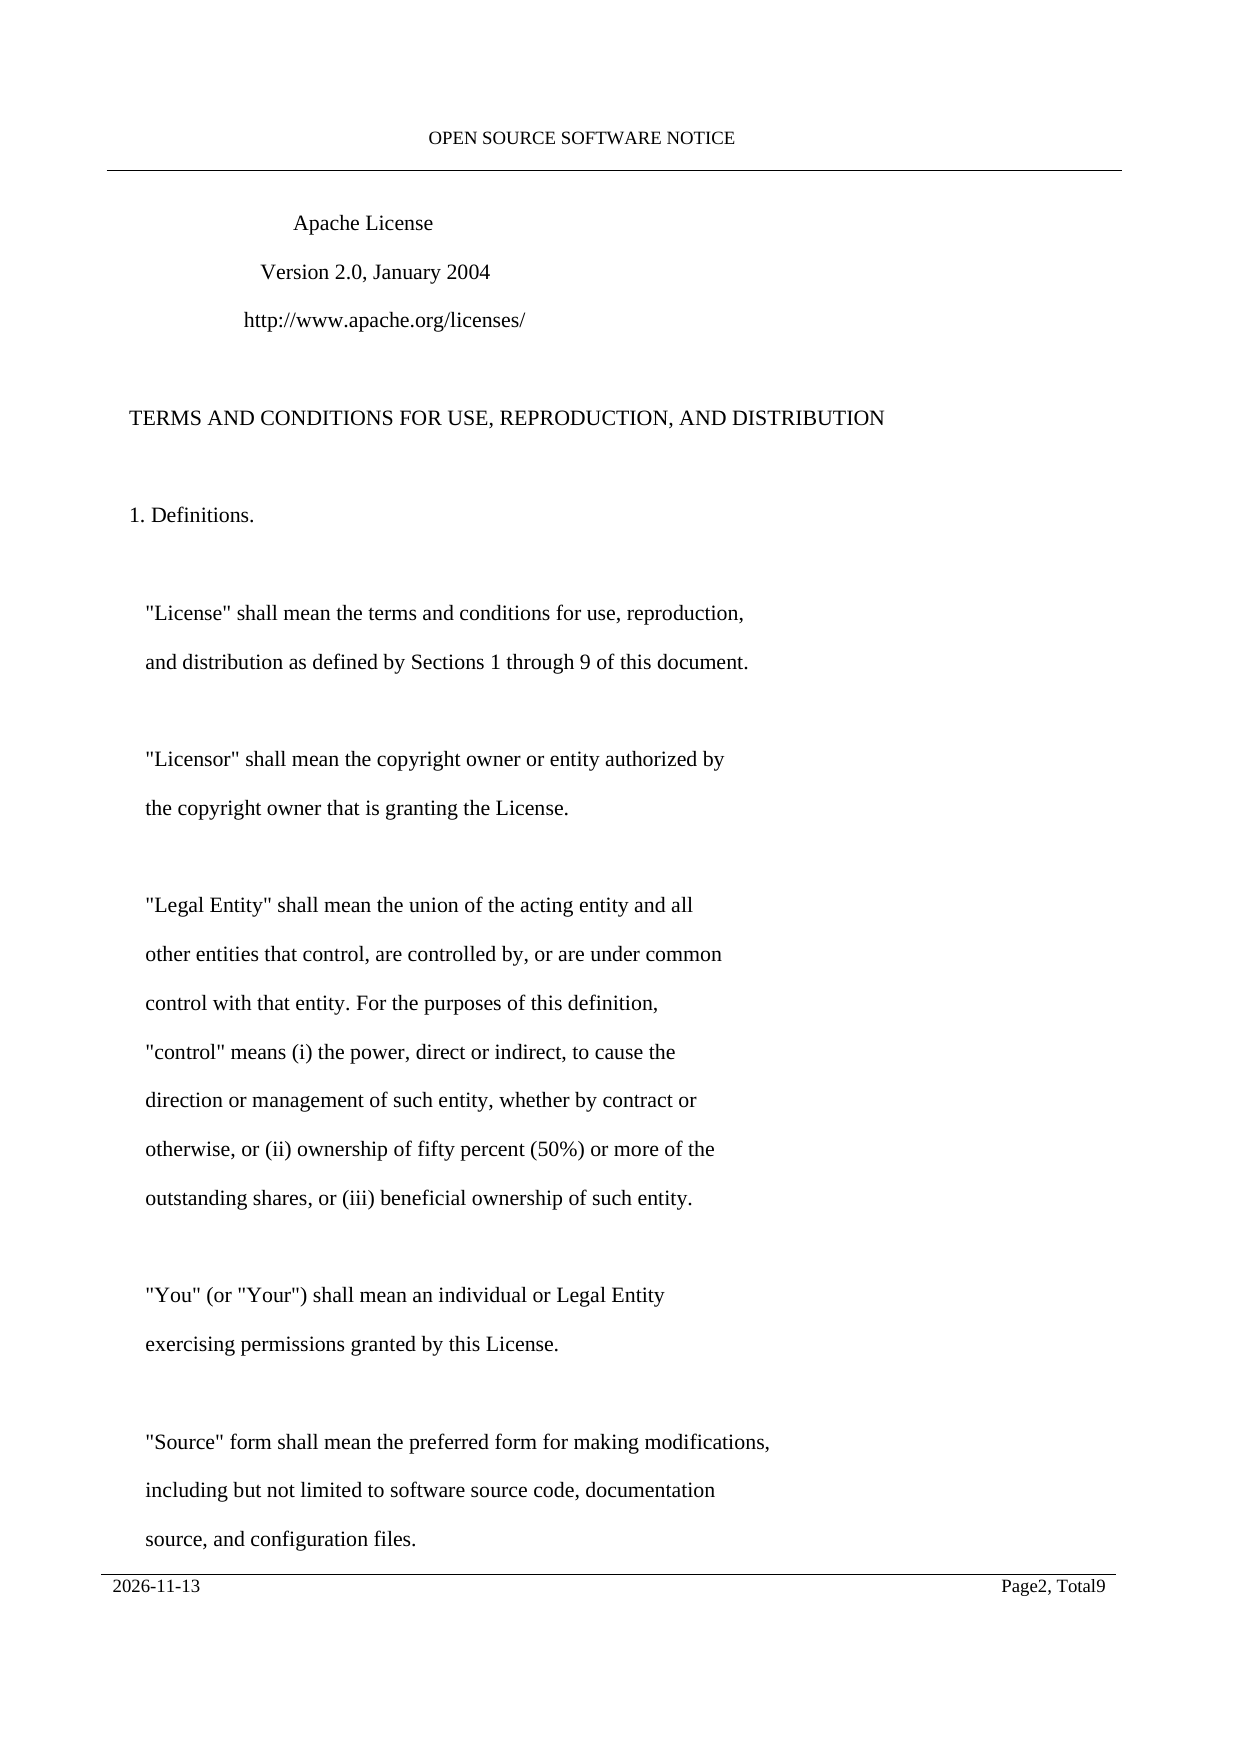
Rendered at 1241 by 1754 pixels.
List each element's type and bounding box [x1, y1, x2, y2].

text [112, 206, 1128, 1555]
